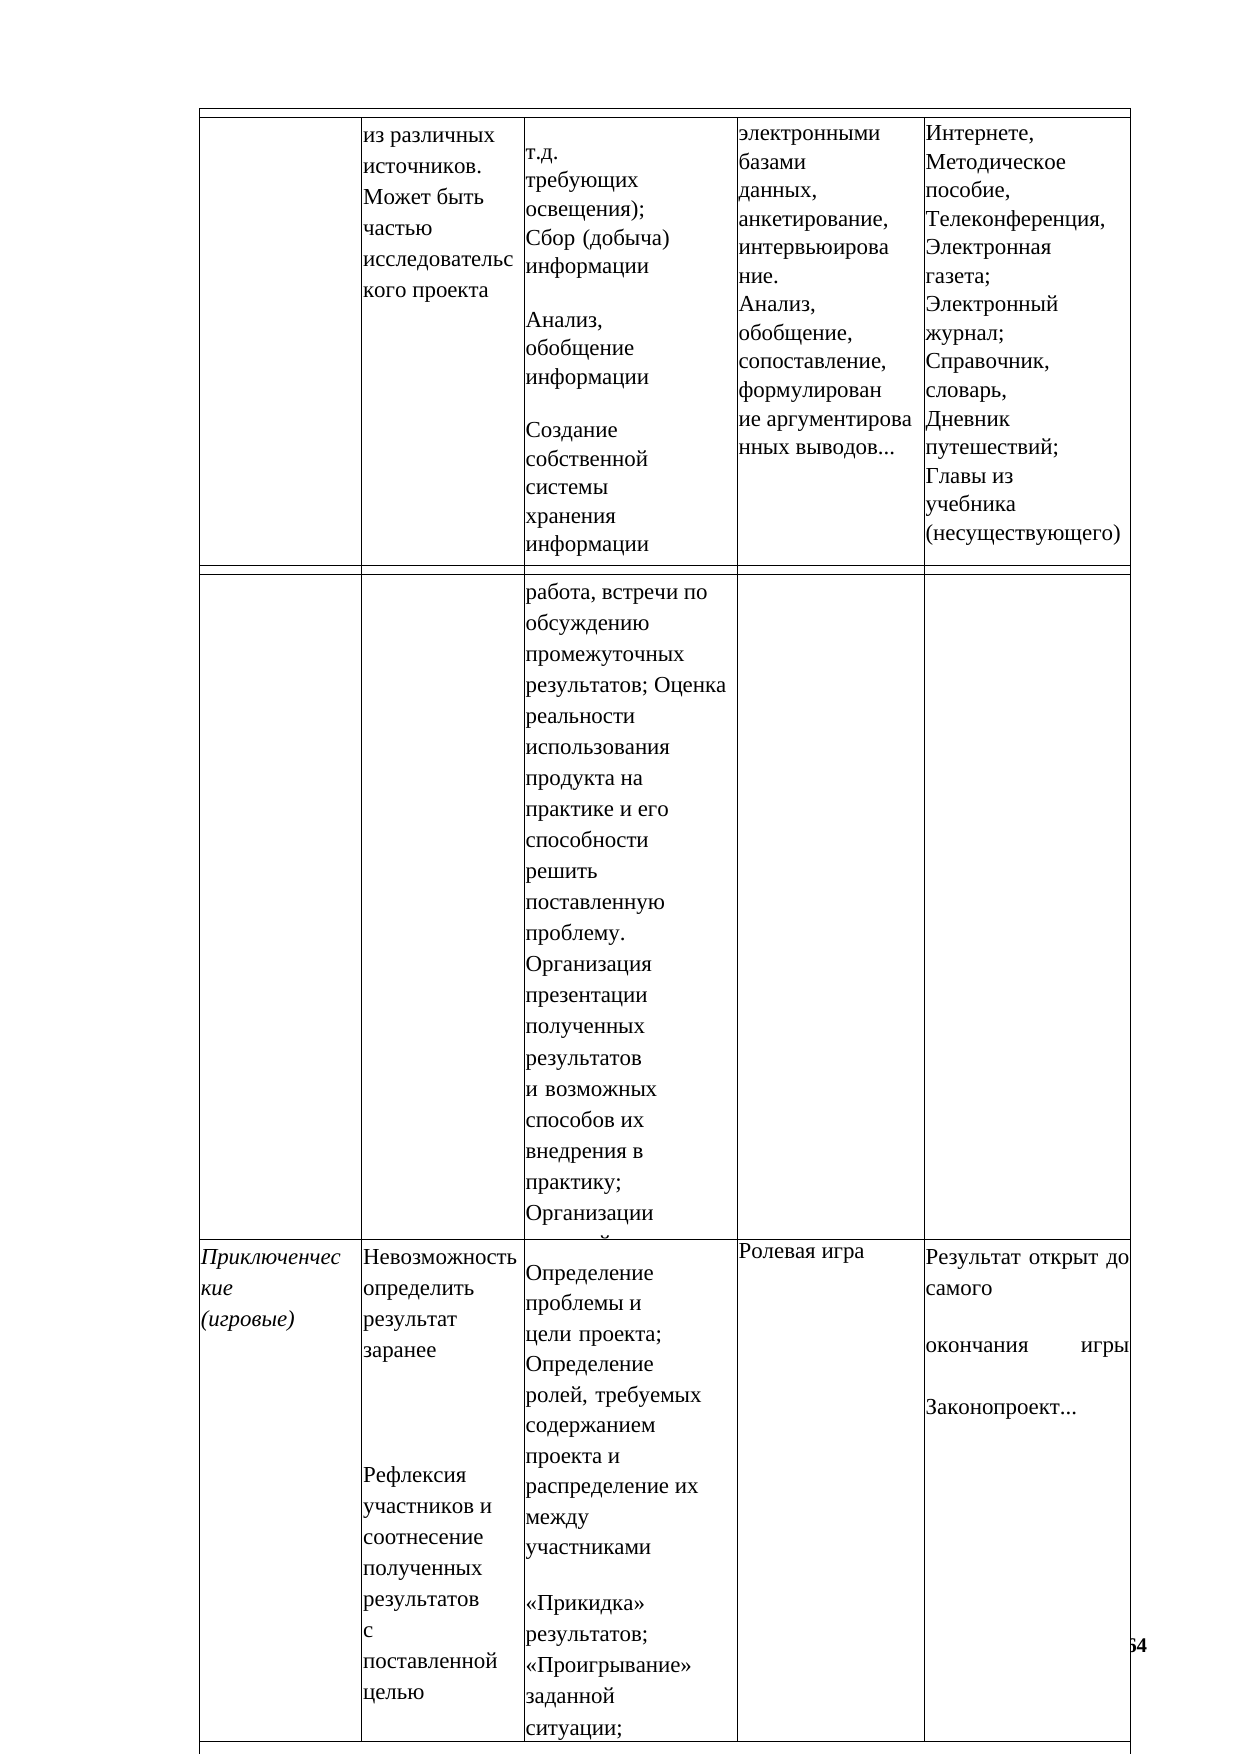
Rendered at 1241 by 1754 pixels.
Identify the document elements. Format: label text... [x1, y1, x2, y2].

table_header работа, встречи по обсуждению промежуточных результатов; Оценка реальности использования продукта на практике и его способности решить поставленную проблему. Организация презентации полученных результатов и возможных способов их внедрения в практику; Организации внешней оценки проекта. [525, 575, 737, 1239]
table_header [738, 575, 924, 1239]
table_header [200, 118, 361, 565]
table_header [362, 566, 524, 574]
table_cell Результат открыт до самого окончания игры Законопроект... [925, 1240, 1130, 1741]
table_header [200, 566, 361, 574]
table_cell Приключенчес кие (игровые) [200, 1240, 361, 1741]
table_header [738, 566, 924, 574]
table_header [362, 575, 524, 1239]
table_cell Невозможность определить результат заранее Рефлексия участников и соотнесение полученных результатов с поставленной целью [362, 1240, 524, 1741]
table_cell Ролевая игра [738, 1240, 924, 1741]
table_header т.д. требующих освещения); Сбор (добыча) информации Анализ, обобщение информации Создание собственной системы хранения информации Оформление информации для представления широкой аудитории; Представление информации [525, 118, 737, 565]
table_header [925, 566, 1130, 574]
table_header из различных источников. Может быть частью исследовательс кого проекта [362, 118, 524, 565]
table_header электронными базами данных, анкетирование, интервьюирова ние. Анализ, обобщение, сопоставление, формулирован ие аргументирова нных выводов... [738, 118, 924, 565]
table_header [200, 575, 361, 1239]
table_header [925, 575, 1130, 1239]
table_cell Определение проблемы и цели проекта; Определение ролей, требуемых содержанием проекта и распределение их между участниками «Прикидка» результатов; «Проигрывание» заданной ситуации; [525, 1240, 737, 1741]
table_header Интернете, Методическое пособие, Телеконференция, Электронная газета; Электронный журнал; Справочник, словарь, Дневник путешествий; Главы из учебника (несуществующего) [925, 118, 1130, 565]
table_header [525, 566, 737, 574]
